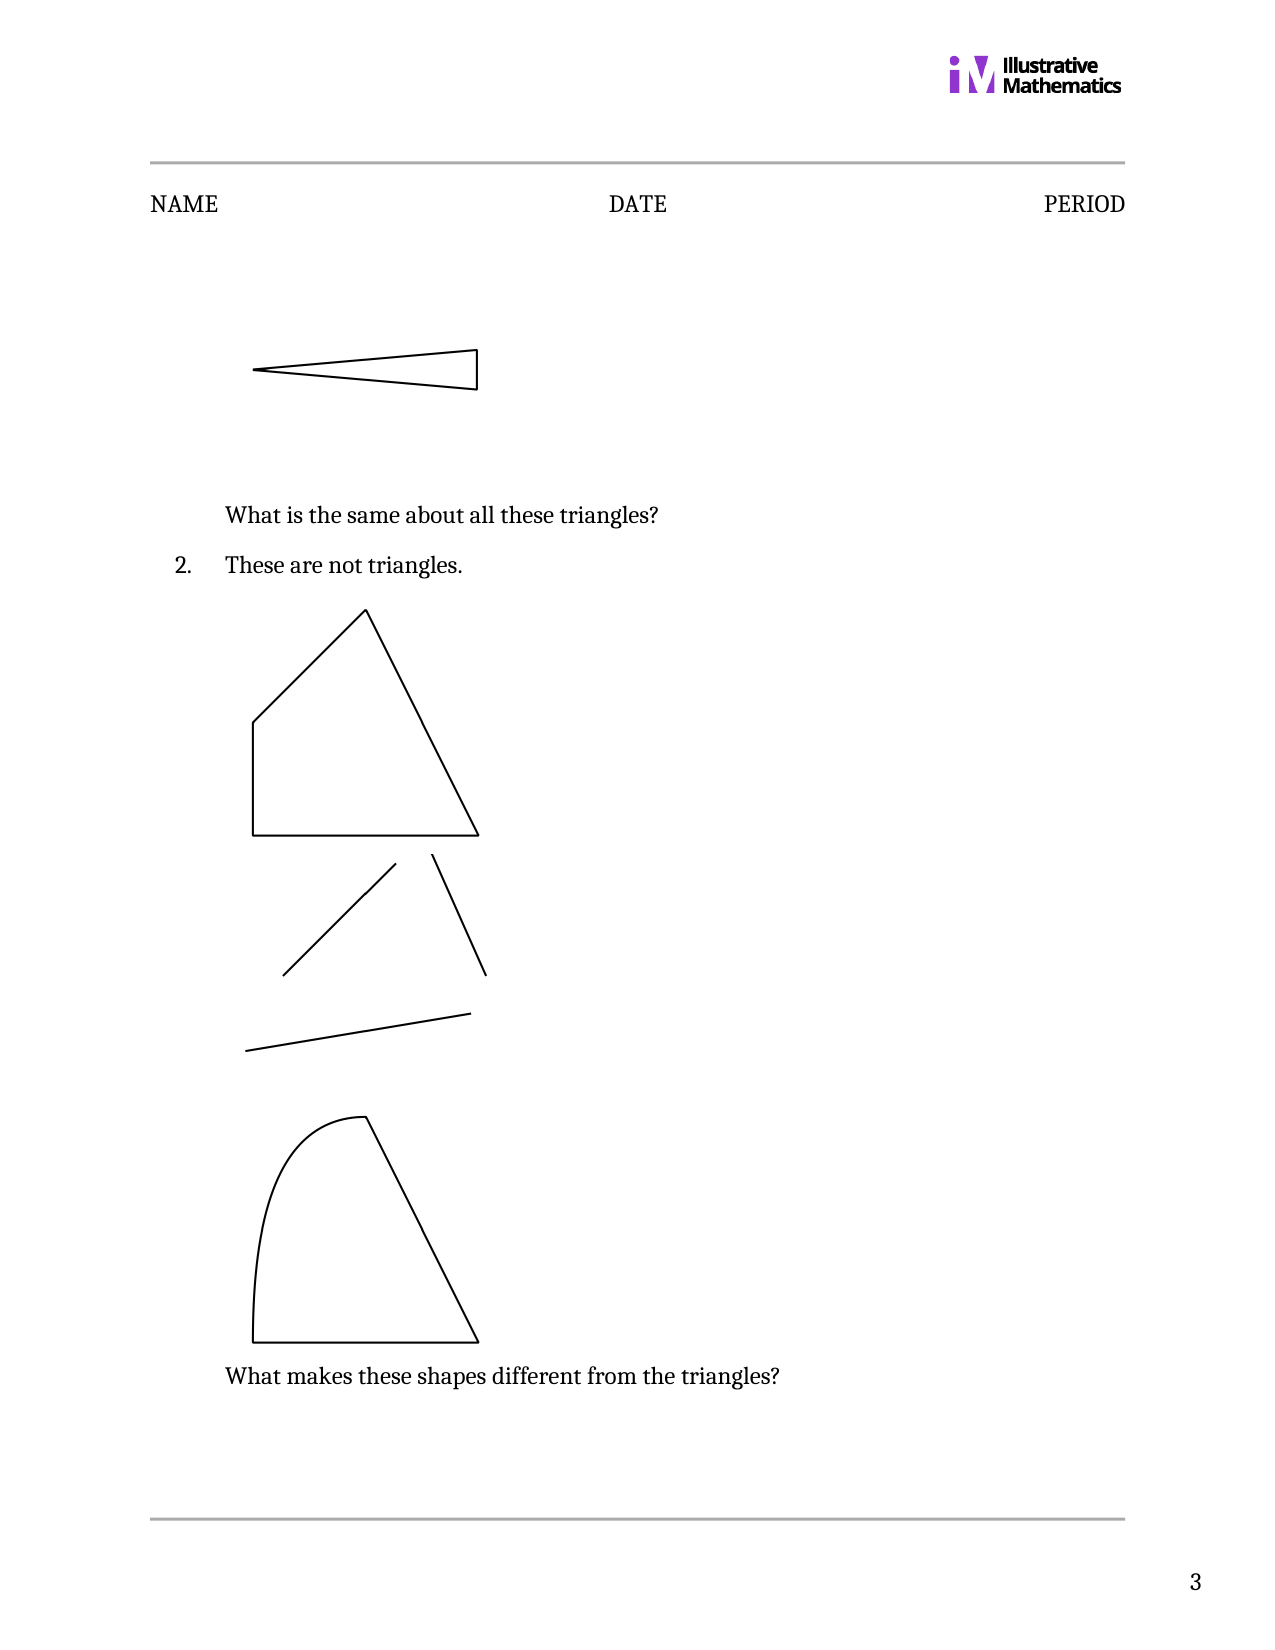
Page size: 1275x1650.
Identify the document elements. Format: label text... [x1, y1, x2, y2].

picture [243, 854, 488, 1098]
list What is the same about all these triangles? [175, 501, 1125, 530]
picture [243, 1107, 488, 1352]
picture [949, 55, 1121, 93]
picture [243, 247, 488, 492]
list These are not triangles. [175, 551, 1125, 579]
list What makes these shapes different from the triangles? [175, 1362, 1125, 1390]
picture [243, 600, 488, 845]
